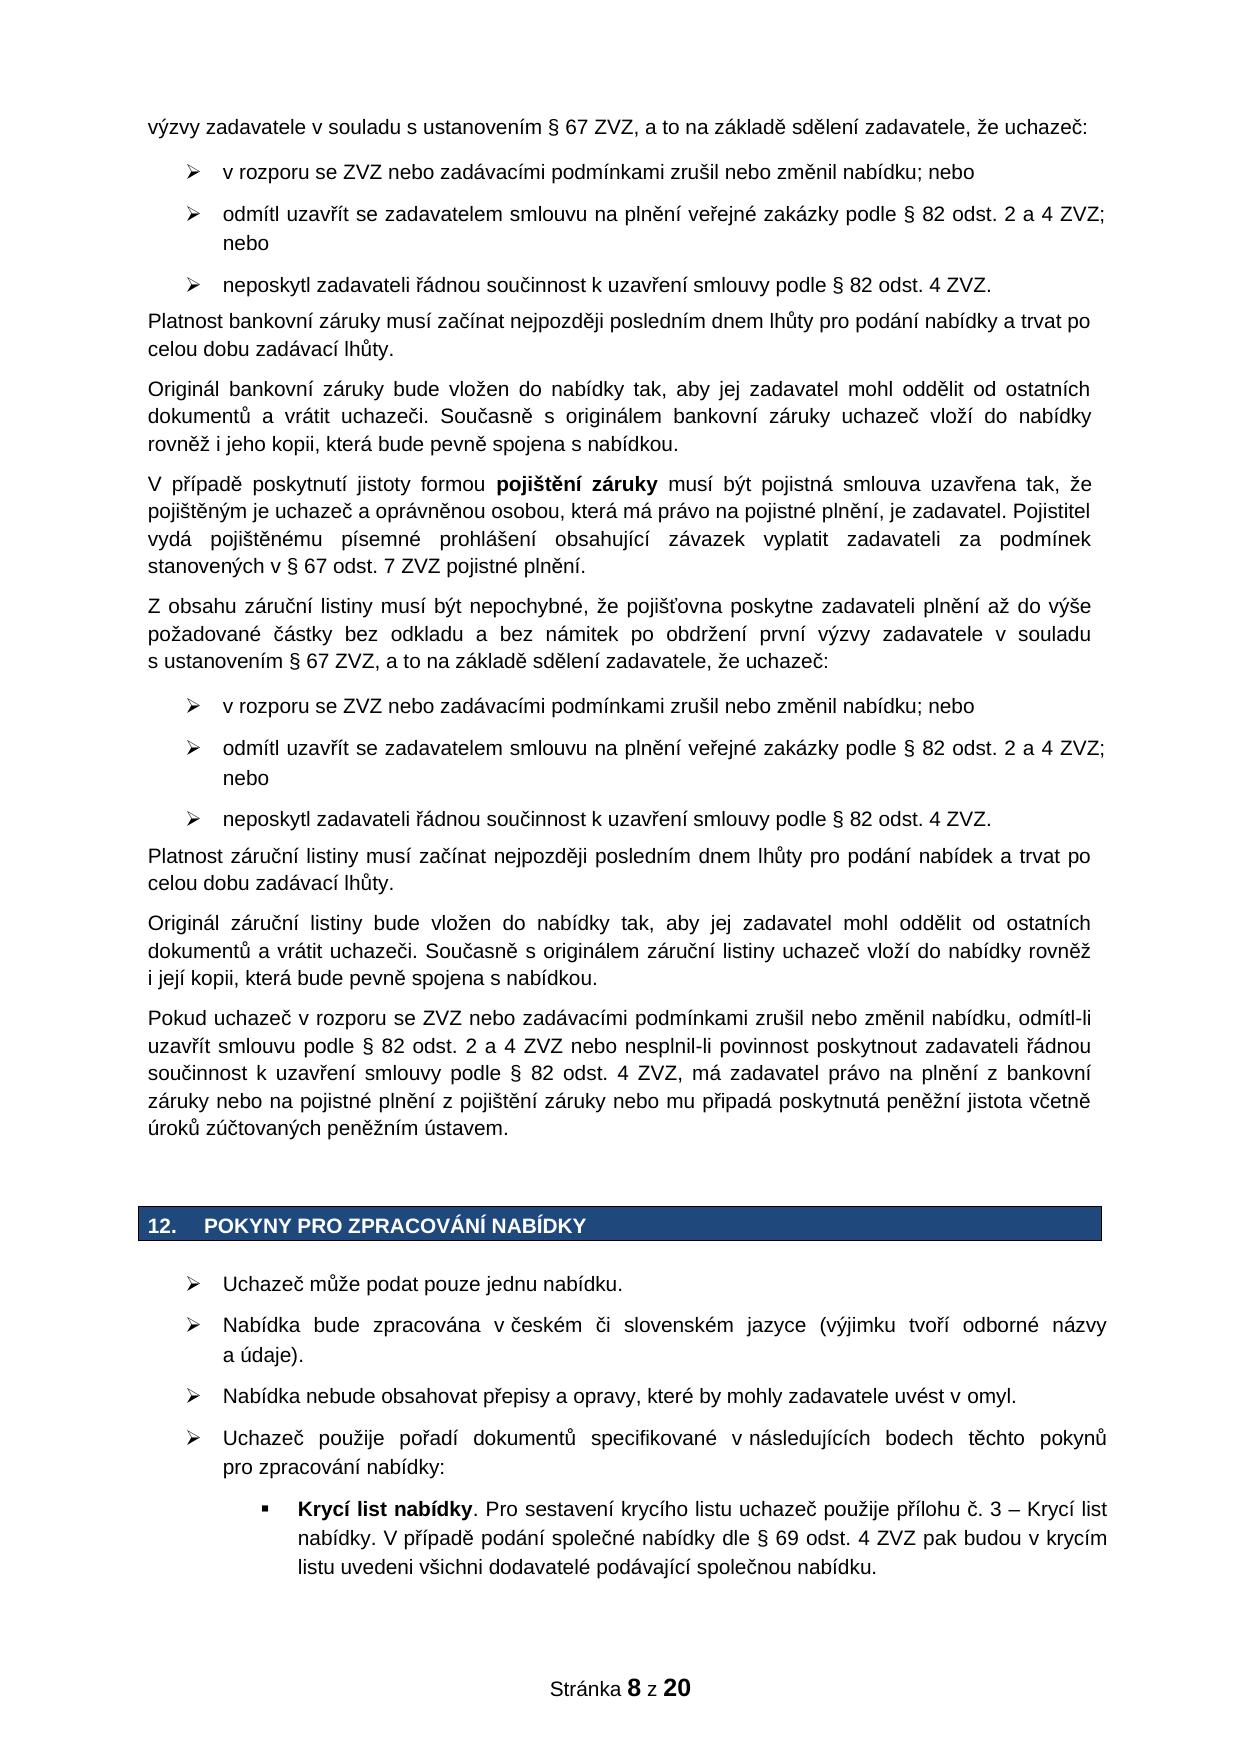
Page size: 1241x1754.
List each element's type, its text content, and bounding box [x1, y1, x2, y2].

list v rozporu se ZVZ nebo zadávacími podmínkami zrušil nebo změnil nabídku; nebo [185, 155, 1107, 184]
text Z obsahu záruční listiny musí být nepochybné, že pojišťovna poskytne zadavateli plnění až do výše požadované částky bez odkladu a bez námitek po obdržení první výzvy zadavatele v souladu s ustanovením § 67 ZVZ, a to na základě sdělení zadavatele, že uchazeč: [148, 594, 1092, 673]
subtitle Pokyny pro zpracování nabídky [139, 1207, 1101, 1240]
text Platnost bankovní záruky musí začínat nejpozději posledním dnem lhůty pro podání nabídky a trvat po celou dobu zadávací lhůty. [148, 309, 1092, 361]
list neposkytl zadavateli řádnou součinnost k uzavření smlouvy podle § 82 odst. 4 ZVZ. [185, 802, 1107, 831]
list neposkytl zadavateli řádnou součinnost k uzavření smlouvy podle § 82 odst. 4 ZVZ. [185, 268, 1107, 297]
list Nabídka bude zpracována v českém či slovenském jazyce (výjimku tvoří odborné názvy a údaje). [185, 1308, 1107, 1366]
text Originál bankovní záruky bude vložen do nabídky tak, aby jej zadavatel mohl oddělit od ostatních dokumentů a vrátit uchazeči. Současně s originálem bankovní záruky uchazeč vloží do nabídky rovněž i jeho kopii, která bude pevně spojena s nabídkou. [148, 377, 1092, 456]
text Platnost záruční listiny musí začínat nejpozději posledním dnem lhůty pro podání nabídek a trvat po celou dobu zadávací lhůty. [148, 843, 1092, 895]
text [148, 115, 1092, 139]
list odmítl uzavřít se zadavatelem smlouvu na plnění veřejné zakázky podle § 82 odst. 2 a 4 ZVZ; nebo [185, 197, 1107, 255]
list odmítl uzavřít se zadavatelem smlouvu na plnění veřejné zakázky podle § 82 odst. 2 a 4 ZVZ; nebo [185, 731, 1107, 789]
list Uchazeč může podat pouze jednu nabídku. [185, 1266, 1107, 1296]
text Originál záruční listiny bude vložen do nabídky tak, aby jej zadavatel mohl oddělit od ostatních dokumentů a vrátit uchazeči. Současně s originálem záruční listiny uchazeč vloží do nabídky rovněž i její kopii, která bude pevně spojena s nabídkou. [148, 911, 1092, 990]
list Krycí list nabídky. Pro sestavení krycího listu uchazeč použije přílohu č. 3 – Krycí list nabídky. V případě podání společné nabídky dle § 69 odst. 4 ZVZ pak budou v krycím listu uvedeni všichni dodavatelé podávající společnou nabídku. [260, 1491, 1107, 1579]
text V případě poskytnutí jistoty formou pojištění záruky musí být pojistná smlouva uzavřena tak, že pojištěným je uchazeč a oprávněnou osobou, která má právo na pojistné plnění, je zadavatel. Pojistitel vydá pojištěnému písemné prohlášení obsahující závazek vyplatit zadavateli za podmínek stanovených v § 67 odst. 7 ZVZ pojistné plnění. [148, 472, 1092, 578]
text Pokud uchazeč v rozporu se ZVZ nebo zadávacími podmínkami zrušil nebo změnil nabídku, odmítl-li uzavřít smlouvu podle § 82 odst. 2 a 4 ZVZ nebo nesplnil-li povinnost poskytnout zadavateli řádnou součinnost k uzavření smlouvy podle § 82 odst. 4 ZVZ, má zadavatel právo na plnění z bankovní záruky nebo na pojistné plnění z pojištění záruky nebo mu připadá poskytnutá peněžní jistota včetně úroků zúčtovaných peněžním ústavem. [148, 1006, 1092, 1140]
list v rozporu se ZVZ nebo zadávacími podmínkami zrušil nebo změnil nabídku; nebo [185, 689, 1107, 718]
list Uchazeč použije pořadí dokumentů specifikované v následujících bodech těchto pokynů pro zpracování nabídky: [185, 1421, 1107, 1479]
list Nabídka nebude obsahovat přepisy a opravy, které by mohly zadavatele uvést v omyl. [185, 1379, 1107, 1408]
